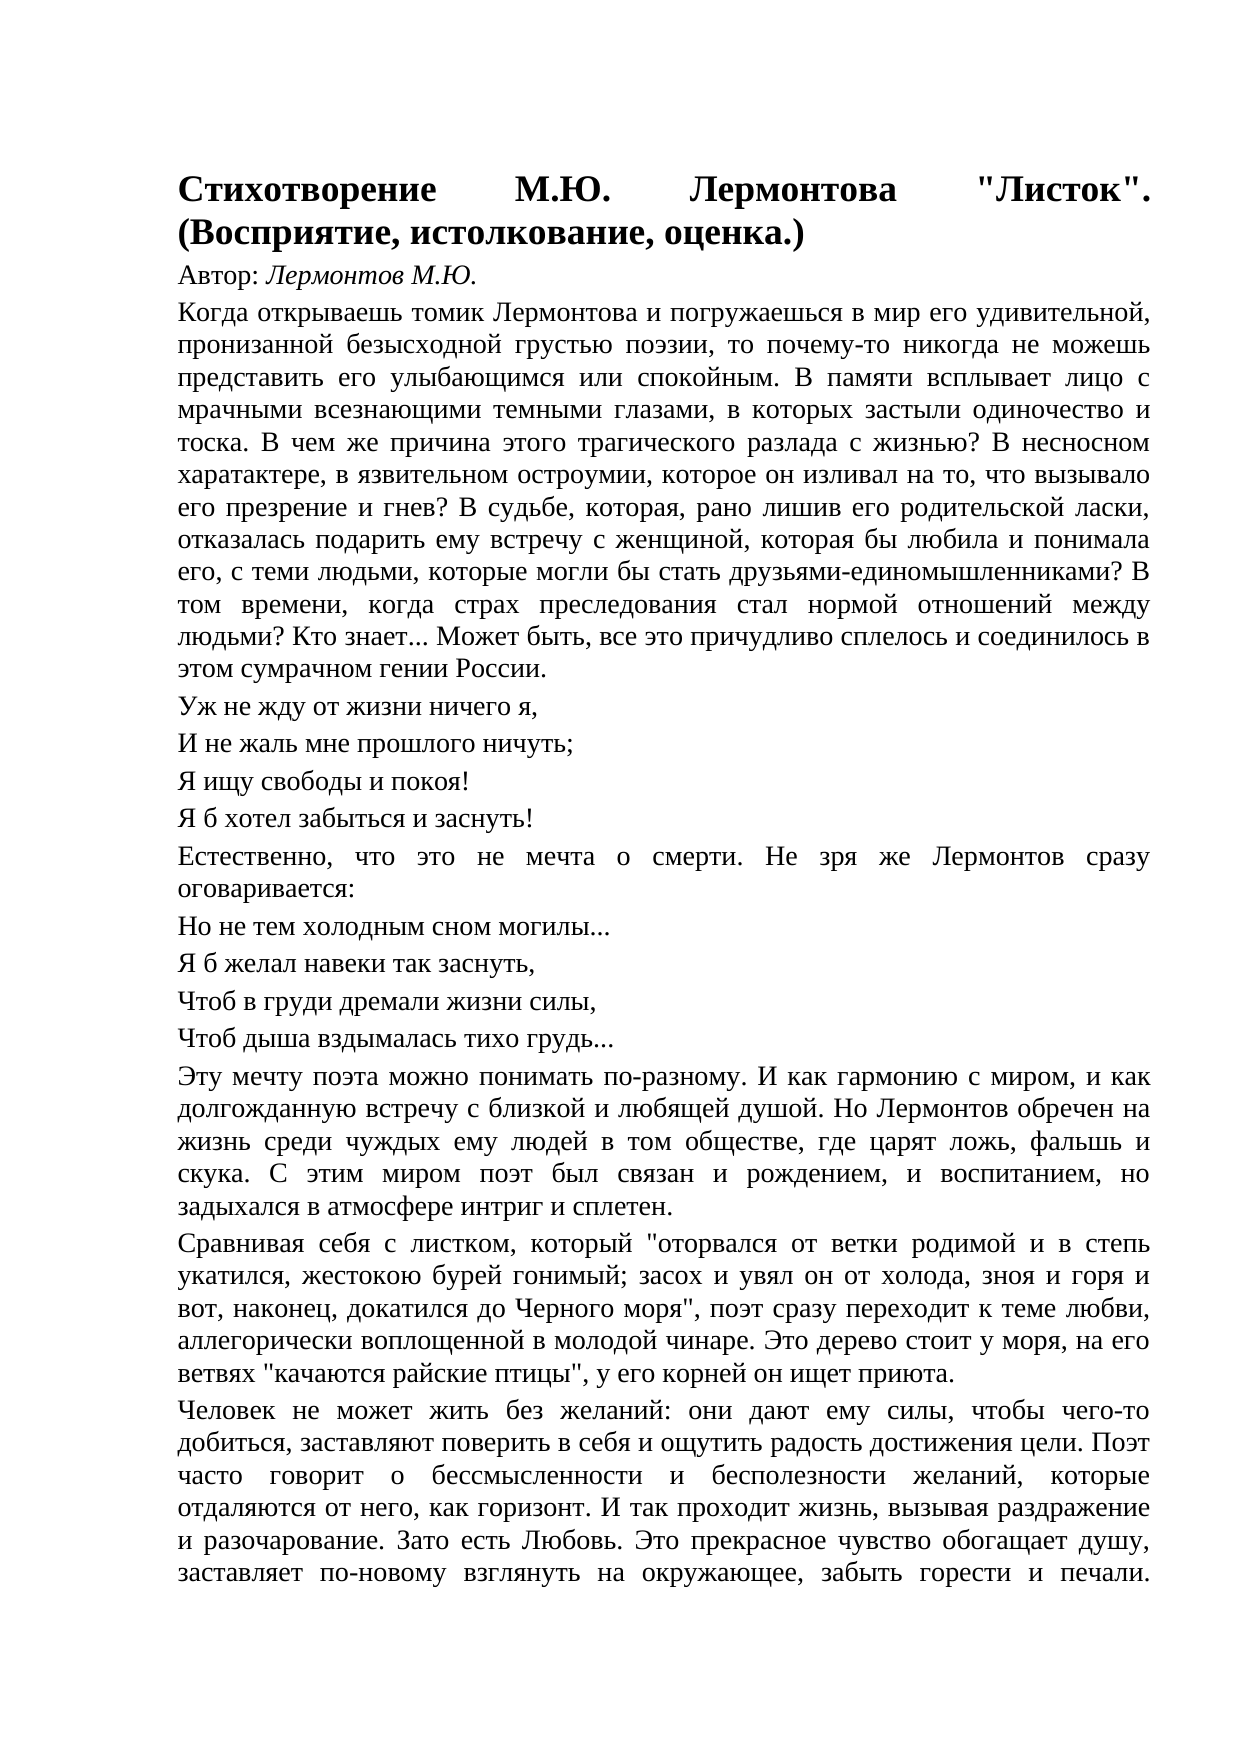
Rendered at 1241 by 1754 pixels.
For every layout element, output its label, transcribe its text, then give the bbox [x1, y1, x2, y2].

text Я б хотел забыться и заснуть! [177, 802, 1152, 834]
subtitle Стихотворение М.Ю. Лермонтова "Листок". (Восприятие, истолкование, оценка.) [177, 166, 1152, 253]
text Автор: Лермонтов М.Ю. [177, 258, 1152, 290]
text Чтоб в груди дремали жизни силы, [177, 984, 1152, 1016]
text Эту мечту поэта можно понимать по-разному. И как гармонию с миром, и как долгожданную встречу с близкой и любящей душой. Но Лермонтов обречен на жизнь среди чуждых ему людей в том обществе, где царят ложь, фальшь и скука. С этим миром поэт был связан и рождением, и воспитанием, но задыхался в атмосфере интриг и сплетен. [177, 1059, 1152, 1221]
text Сравнивая себя с листком, который "оторвался от ветки родимой и в степь укатился, жестокою бурей гонимый; засох и увял он от холода, зноя и горя и вот, наконец, докатился до Черного моря", поэт сразу переходит к теме любви, аллегорически воплощенной в молодой чинаре. Это дерево стоит у моря, на его ветвях "качаются райские птицы", у его корней он ищет приюта. [177, 1226, 1152, 1388]
text Естественно, что это не мечта о смерти. Не зря же Лермонтов сразу оговаривается: [177, 839, 1152, 904]
text Когда открываешь томик Лермонтова и погружаешься в мир его удивительной, пронизанной безысходной грустью поэзии, то почему-то никогда не можешь представить его улыбающимся или спокойным. В памяти всплывает лицо с мрачными всезнающими темными глазами, в которых застыли одиночество и тоска. В чем же причина этого трагического разлада с жизнью? В несносном харатактере, в язвительном остроумии, которое он изливал на то, что вызывало его презрение и гнев? В судьбе, которая, рано лишив его родительской ласки, отказалась подарить ему встречу с женщиной, которая бы любила и понимала его, с теми людьми, которые могли бы стать друзьями-единомышленниками? В том времени, когда страх преследования стал нормой отношений между людьми? Кто знает... Может быть, все это причудливо сплелось и соединилось в этом сумрачном гении России. [177, 295, 1152, 684]
text Я ищу свободы и покоя! [177, 764, 1152, 796]
text Я б желал навеки так заснуть, [177, 946, 1152, 979]
text Но не тем холодным сном могилы... [177, 909, 1152, 941]
text Уж не жду от жизни ничего я, [177, 689, 1152, 721]
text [177, 1393, 1152, 1587]
text Чтоб дыша вздымалась тихо грудь... [177, 1021, 1152, 1054]
text И не жаль мне прошлого ничуть; [177, 727, 1152, 759]
